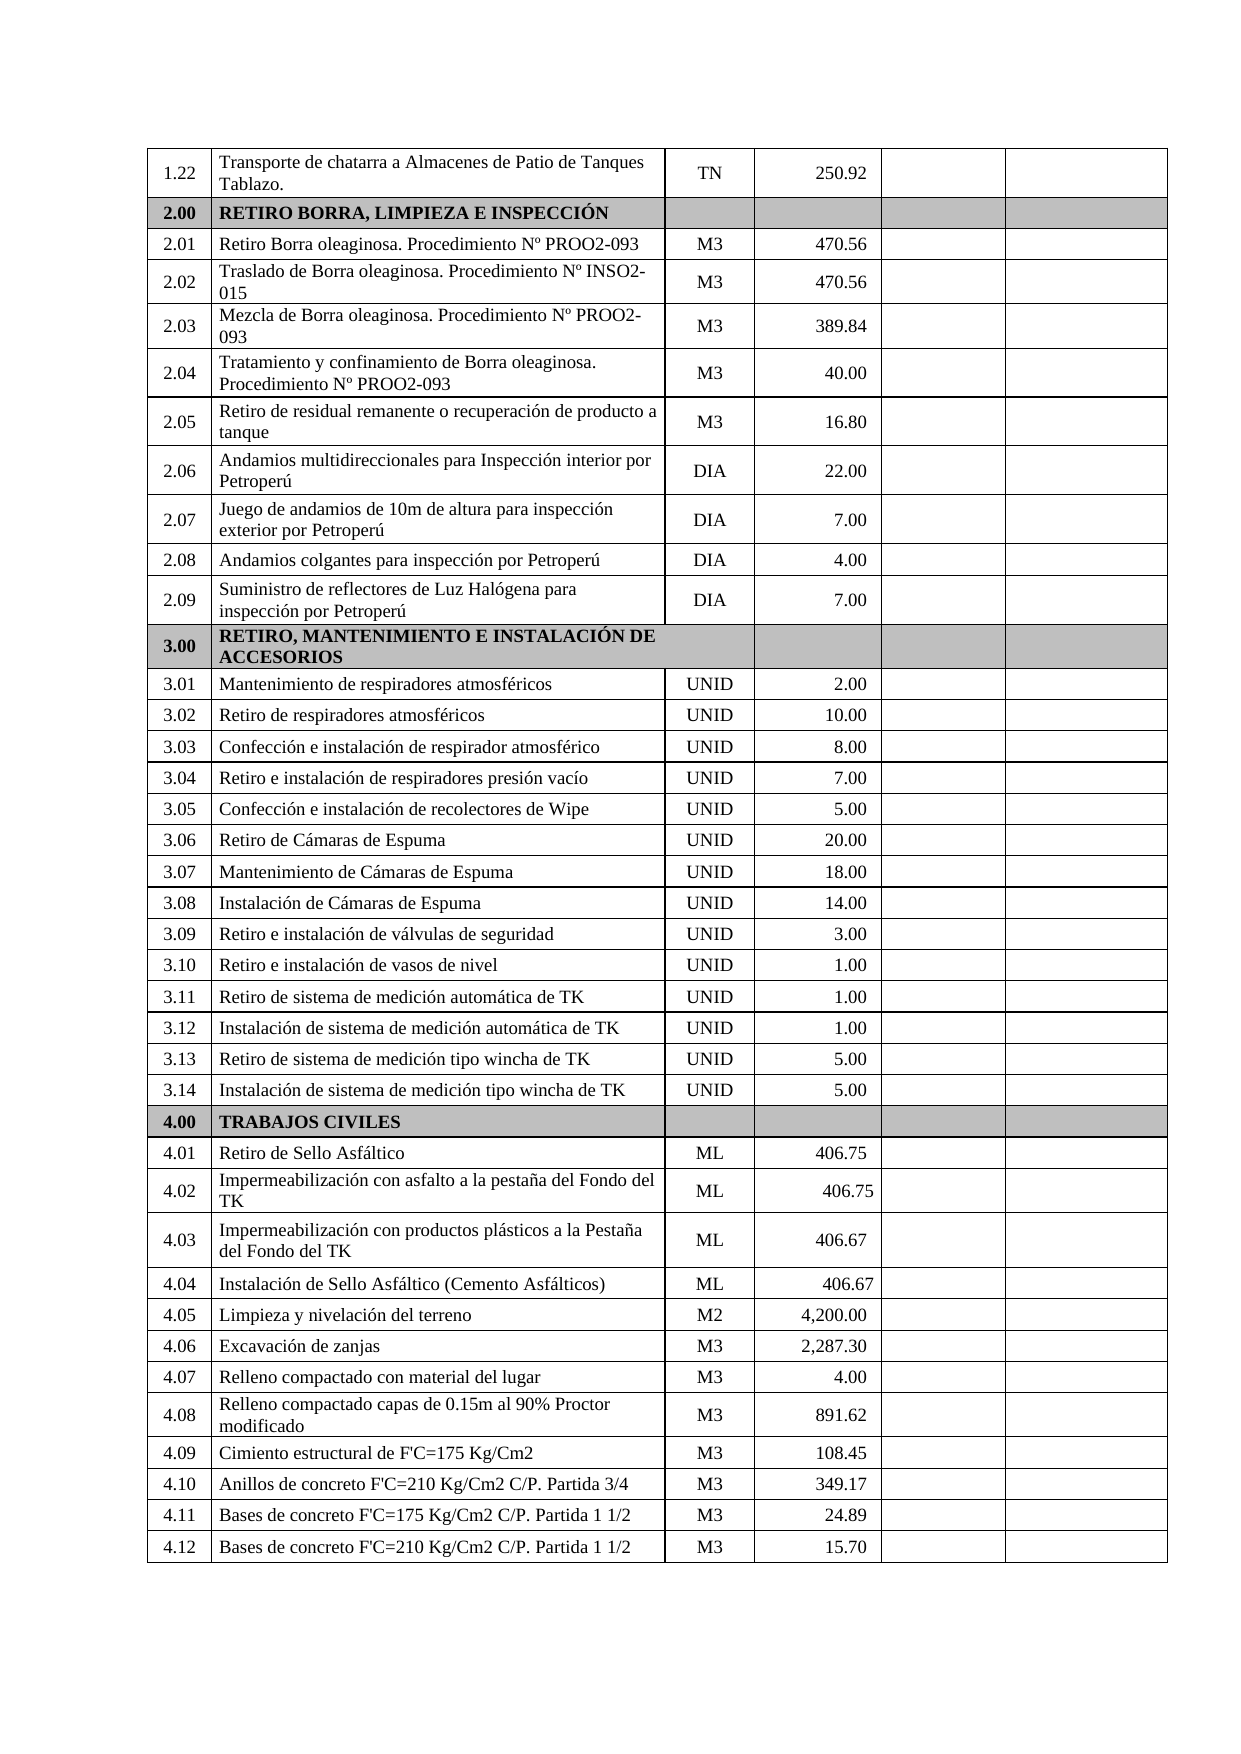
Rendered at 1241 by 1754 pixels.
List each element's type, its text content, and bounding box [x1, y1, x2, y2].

table_cell [882, 731, 1005, 761]
table_cell Tratamiento y confinamiento de Borra oleaginosa. Procedimiento Nº PROO2-093 [212, 349, 664, 396]
table_cell [1006, 763, 1167, 793]
table_cell 4.07 [148, 1362, 211, 1392]
table_cell [1006, 198, 1167, 228]
table_cell 389.84 [755, 304, 881, 347]
table_cell [882, 625, 1005, 668]
table_cell 4.03 [148, 1213, 211, 1267]
table_cell 4.10 [148, 1469, 211, 1499]
table_cell [882, 349, 1005, 396]
table_cell Instalación de Sello Asfáltico (Cemento Asfálticos) [212, 1268, 664, 1298]
table_cell [882, 304, 1005, 347]
table_cell [882, 1362, 1005, 1392]
table_cell [755, 625, 881, 668]
table_cell 16.80 [755, 398, 881, 445]
table_cell 4.05 [148, 1299, 211, 1329]
table_cell 3.13 [148, 1044, 211, 1074]
table_cell DIA [666, 446, 754, 494]
table_cell [755, 198, 881, 228]
table_cell Cimiento estructural de F'C=175 Kg/Cm2 [212, 1437, 664, 1467]
table_cell [882, 1500, 1005, 1530]
table_cell ML [666, 1169, 754, 1212]
table_cell [882, 919, 1005, 949]
table_cell 891.62 [755, 1393, 881, 1436]
table_cell [882, 1393, 1005, 1436]
table_cell Mezcla de Borra oleaginosa. Procedimiento Nº PROO2-093 [212, 304, 664, 347]
table_cell [882, 669, 1005, 699]
table_cell Retiro de sistema de medición automática de TK [212, 981, 664, 1011]
table_cell 18.00 [755, 856, 881, 886]
table_cell UNID [666, 856, 754, 886]
table_cell 470.56 [755, 260, 881, 303]
table_cell UNID [666, 888, 754, 918]
table_cell UNID [666, 669, 754, 699]
table_cell 3.06 [148, 825, 211, 855]
table_cell 2,287.30 [755, 1331, 881, 1361]
table_cell 15.70 [755, 1531, 881, 1562]
table_cell [882, 1106, 1005, 1136]
table_cell 7.00 [755, 763, 881, 793]
table_cell Retiro de Cámaras de Espuma [212, 825, 664, 855]
table_cell UNID [666, 700, 754, 730]
table_cell [1006, 981, 1167, 1011]
table_cell [1006, 260, 1167, 303]
table_cell 1.00 [755, 1013, 881, 1043]
table_cell Confección e instalación de respirador atmosférico [212, 731, 664, 761]
table_cell [1006, 446, 1167, 494]
table_cell [755, 1106, 881, 1136]
table_cell 4.00 [755, 544, 881, 574]
table_cell M3 [666, 1500, 754, 1530]
table_cell M3 [666, 1362, 754, 1392]
table_cell [1006, 229, 1167, 259]
table_cell M3 [666, 229, 754, 259]
table_cell Relleno compactado con material del lugar [212, 1362, 664, 1392]
table_cell M3 [666, 260, 754, 303]
table_cell 108.45 [755, 1437, 881, 1467]
table_cell Transporte de chatarra a Almacenes de Patio de Tanques Tablazo. [212, 149, 664, 197]
table_cell Bases de concreto F'C=210 Kg/Cm2 C/P. Partida 1 1/2 [212, 1531, 664, 1562]
table_cell [1006, 1013, 1167, 1043]
table_cell ML [666, 1138, 754, 1168]
table_cell [1006, 625, 1167, 668]
table_cell 3.08 [148, 888, 211, 918]
table_cell 4.00 [755, 1362, 881, 1392]
table_cell 8.00 [755, 731, 881, 761]
table_cell [1006, 1138, 1167, 1168]
table_cell [882, 888, 1005, 918]
table_cell 3.10 [148, 950, 211, 980]
table_cell Impermeabilización con asfalto a la pestaña del Fondo del TK [212, 1169, 664, 1212]
table_cell UNID [666, 763, 754, 793]
table_cell M2 [666, 1299, 754, 1329]
table_cell Anillos de concreto F'C=210 Kg/Cm2 C/P. Partida 3/4 [212, 1469, 664, 1499]
table_cell Limpieza y nivelación del terreno [212, 1299, 664, 1329]
table_cell [1006, 576, 1167, 623]
table_cell UNID [666, 825, 754, 855]
table_cell [882, 1331, 1005, 1361]
table_cell M3 [666, 349, 754, 396]
table_cell UNID [666, 731, 754, 761]
table_cell [1006, 731, 1167, 761]
table_cell ML [666, 1213, 754, 1267]
table_cell [882, 149, 1005, 197]
table_cell 3.12 [148, 1013, 211, 1043]
table_cell 4.04 [148, 1268, 211, 1298]
table_cell M3 [666, 1469, 754, 1499]
table_cell 4.02 [148, 1169, 211, 1212]
table_cell 3.14 [148, 1075, 211, 1105]
table_cell Retiro e instalación de válvulas de seguridad [212, 919, 664, 949]
table_cell 3.01 [148, 669, 211, 699]
table_cell 406.75 [755, 1138, 881, 1168]
table_cell 4.09 [148, 1437, 211, 1467]
table_cell 2.05 [148, 398, 211, 445]
table_cell 406.67 [755, 1268, 881, 1298]
table_cell Andamios multidireccionales para Inspección interior por Petroperú [212, 446, 664, 494]
table_cell [1006, 1500, 1167, 1530]
table_cell DIA [666, 544, 754, 574]
table_cell M3 [666, 398, 754, 445]
table_cell 4.01 [148, 1138, 211, 1168]
table_cell 2.00 [148, 198, 211, 228]
table_cell 5.00 [755, 794, 881, 824]
table_cell [882, 1138, 1005, 1168]
table_cell [1006, 1331, 1167, 1361]
table_cell 2.01 [148, 229, 211, 259]
table_cell TN [666, 149, 754, 197]
table_cell 20.00 [755, 825, 881, 855]
table_cell 14.00 [755, 888, 881, 918]
table_cell [1006, 1531, 1167, 1562]
table_cell [1006, 149, 1167, 197]
table_cell [1006, 495, 1167, 543]
table_cell M3 [666, 1331, 754, 1361]
table_cell [1006, 700, 1167, 730]
table_cell [882, 1013, 1005, 1043]
table_cell 2.04 [148, 349, 211, 396]
table_cell [1006, 669, 1167, 699]
table_cell Instalación de sistema de medición automática de TK [212, 1013, 664, 1043]
table_cell Retiro e instalación de vasos de nivel [212, 950, 664, 980]
table_cell 3.11 [148, 981, 211, 1011]
table_cell 406.75 [755, 1169, 881, 1212]
table_cell [882, 1075, 1005, 1105]
table_cell [882, 950, 1005, 980]
table_cell Retiro de Sello Asfáltico [212, 1138, 664, 1168]
table_cell [882, 398, 1005, 445]
table_cell 2.00 [755, 669, 881, 699]
table_cell UNID [666, 1013, 754, 1043]
table_cell 4.11 [148, 1500, 211, 1530]
table_cell Instalación de Cámaras de Espuma [212, 888, 664, 918]
table_cell 3.00 [148, 625, 211, 668]
table_cell [882, 794, 1005, 824]
table_cell M3 [666, 1393, 754, 1436]
table_cell Bases de concreto F'C=175 Kg/Cm2 C/P. Partida 1 1/2 [212, 1500, 664, 1530]
table_cell [882, 825, 1005, 855]
table_cell 40.00 [755, 349, 881, 396]
table_cell [1006, 544, 1167, 574]
table_cell [882, 198, 1005, 228]
table_cell UNID [666, 950, 754, 980]
table_cell 4.00 [148, 1106, 211, 1136]
table_cell UNID [666, 794, 754, 824]
table_cell 3.00 [755, 919, 881, 949]
table_cell 4.12 [148, 1531, 211, 1562]
table_cell [1006, 1268, 1167, 1298]
table_cell [882, 229, 1005, 259]
table_cell [882, 1213, 1005, 1267]
table_cell Andamios colgantes para inspección por Petroperú [212, 544, 664, 574]
table_cell [882, 763, 1005, 793]
table_cell [1006, 1393, 1167, 1436]
table_cell 4,200.00 [755, 1299, 881, 1329]
table_cell Juego de andamios de 10m de altura para inspección exterior por Petroperú [212, 495, 664, 543]
table_cell [1006, 349, 1167, 396]
table_cell [1006, 919, 1167, 949]
table_cell 1.22 [148, 149, 211, 197]
table_cell [882, 446, 1005, 494]
table_cell [1006, 825, 1167, 855]
table_cell 349.17 [755, 1469, 881, 1499]
table_cell Traslado de Borra oleaginosa. Procedimiento Nº INSO2-015 [212, 260, 664, 303]
table_cell 470.56 [755, 229, 881, 259]
table_cell [882, 1531, 1005, 1562]
table_cell TRABAJOS CIVILES [212, 1106, 664, 1136]
table_cell 250.92 [755, 149, 881, 197]
table_cell 22.00 [755, 446, 881, 494]
table_cell 2.07 [148, 495, 211, 543]
table_cell 1.00 [755, 950, 881, 980]
table_cell DIA [666, 495, 754, 543]
table_cell [1006, 1044, 1167, 1074]
table_cell 2.03 [148, 304, 211, 347]
table_cell [882, 495, 1005, 543]
table_cell [1006, 1213, 1167, 1267]
table_cell 10.00 [755, 700, 881, 730]
table_cell UNID [666, 1044, 754, 1074]
table_cell UNID [666, 919, 754, 949]
table_cell [882, 1437, 1005, 1467]
table_cell RETIRO, MANTENIMIENTO E INSTALACIÓN DE ACCESORIOS [212, 625, 754, 668]
table_cell M3 [666, 1437, 754, 1467]
table_cell [882, 576, 1005, 623]
table_cell Retiro e instalación de respiradores presión vacío [212, 763, 664, 793]
table_cell 7.00 [755, 495, 881, 543]
table_cell Retiro de respiradores atmosféricos [212, 700, 664, 730]
table_cell 3.04 [148, 763, 211, 793]
table_cell Relleno compactado capas de 0.15m al 90% Proctor modificado [212, 1393, 664, 1436]
table_cell 2.08 [148, 544, 211, 574]
table_cell 3.07 [148, 856, 211, 886]
table_cell M3 [666, 304, 754, 347]
table_cell 3.02 [148, 700, 211, 730]
table_cell 2.02 [148, 260, 211, 303]
table_cell Confección e instalación de recolectores de Wipe [212, 794, 664, 824]
table_cell [1006, 398, 1167, 445]
table_cell Retiro Borra oleaginosa. Procedimiento Nº PROO2-093 [212, 229, 664, 259]
table_cell [882, 1169, 1005, 1212]
table_cell [1006, 304, 1167, 347]
table_cell 3.09 [148, 919, 211, 949]
table_cell [882, 1469, 1005, 1499]
table_cell 406.67 [755, 1213, 881, 1267]
table_cell [1006, 794, 1167, 824]
table_cell Mantenimiento de Cámaras de Espuma [212, 856, 664, 886]
table_cell [882, 1268, 1005, 1298]
table_cell 5.00 [755, 1075, 881, 1105]
table_cell 2.06 [148, 446, 211, 494]
table_cell [1006, 1437, 1167, 1467]
table_cell [1006, 1075, 1167, 1105]
table_cell [1006, 888, 1167, 918]
table_cell [1006, 1106, 1167, 1136]
table_cell 24.89 [755, 1500, 881, 1530]
table_cell [882, 544, 1005, 574]
table_cell [1006, 1299, 1167, 1329]
table_cell [666, 198, 754, 228]
table_cell 3.05 [148, 794, 211, 824]
table_cell [1006, 1469, 1167, 1499]
table_cell M3 [666, 1531, 754, 1562]
table_cell Instalación de sistema de medición tipo wincha de TK [212, 1075, 664, 1105]
table_cell Retiro de residual remanente o recuperación de producto a tanque [212, 398, 664, 445]
table_cell [1006, 1362, 1167, 1392]
table_cell [882, 260, 1005, 303]
table_cell [882, 1044, 1005, 1074]
table_cell 3.03 [148, 731, 211, 761]
table_cell 7.00 [755, 576, 881, 623]
table_cell [882, 856, 1005, 886]
table_cell RETIRO BORRA, LIMPIEZA E INSPECCIÓN [212, 198, 664, 228]
table_cell UNID [666, 981, 754, 1011]
table_cell ML [666, 1268, 754, 1298]
table_cell 4.06 [148, 1331, 211, 1361]
table_cell Mantenimiento de respiradores atmosféricos [212, 669, 664, 699]
table_cell [882, 1299, 1005, 1329]
table_cell [1006, 856, 1167, 886]
table_cell [882, 981, 1005, 1011]
table_cell [666, 1106, 754, 1136]
table_cell UNID [666, 1075, 754, 1105]
table_cell Retiro de sistema de medición tipo wincha de TK [212, 1044, 664, 1074]
table_cell [1006, 950, 1167, 980]
table_cell 5.00 [755, 1044, 881, 1074]
table_cell Suministro de reflectores de Luz Halógena para inspección por Petroperú [212, 576, 664, 623]
table_cell Excavación de zanjas [212, 1331, 664, 1361]
table_cell [882, 700, 1005, 730]
table_cell [1006, 1169, 1167, 1212]
table_cell DIA [666, 576, 754, 623]
table_cell 1.00 [755, 981, 881, 1011]
table_cell Impermeabilización con productos plásticos a la Pestaña del Fondo del TK [212, 1213, 664, 1267]
table_cell 4.08 [148, 1393, 211, 1436]
table_cell 2.09 [148, 576, 211, 623]
